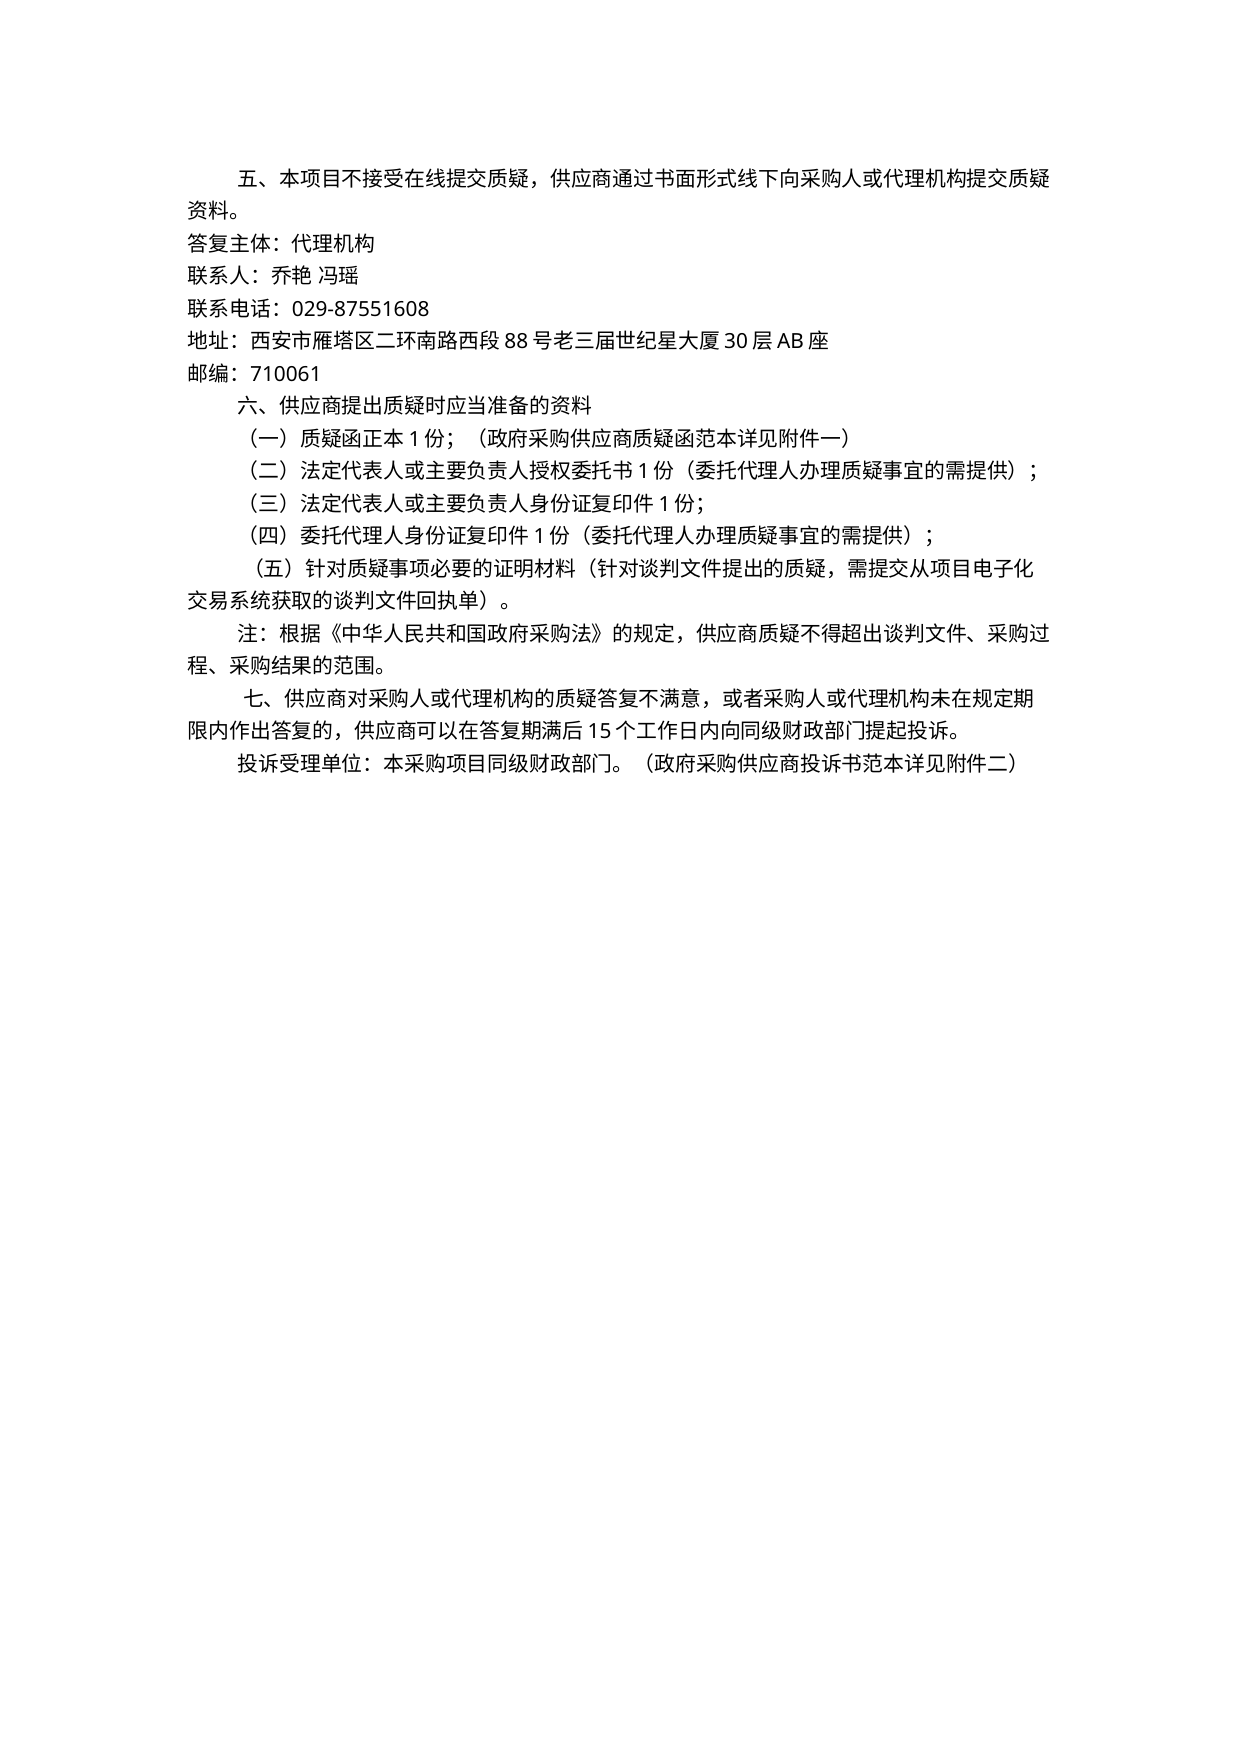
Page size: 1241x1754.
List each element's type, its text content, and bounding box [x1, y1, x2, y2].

text 地址：西安市雁塔区二环南路西段88号老三届世纪星大厦30层AB座 [187, 324, 1053, 357]
text 投诉受理单位：本采购项目同级财政部门。（政府采购供应商投诉书范本详见附件二） [187, 747, 1053, 779]
text 邮编：710061 [187, 357, 1053, 389]
text 注：根据《中华人民共和国政府采购法》的规定，供应商质疑不得超出谈判文件、采购过程、采购结果的范围。 [187, 617, 1053, 682]
text （四）委托代理人身份证复印件1份（委托代理人办理质疑事宜的需提供）； [187, 519, 1053, 552]
text 答复主体：代理机构 [187, 227, 1053, 259]
text 五、本项目不接受在线提交质疑，供应商通过书面形式线下向采购人或代理机构提交质疑资料。 [187, 162, 1053, 227]
text 六、供应商提出质疑时应当准备的资料 [187, 389, 1053, 422]
text 联系电话：029-87551608 [187, 292, 1053, 324]
text （五）针对质疑事项必要的证明材料（针对谈判文件提出的质疑，需提交从项目电子化交易系统获取的谈判文件回执单）。 [187, 552, 1053, 617]
text （一）质疑函正本1份；（政府采购供应商质疑函范本详见附件一） [187, 422, 1053, 454]
text 七、供应商对采购人或代理机构的质疑答复不满意，或者采购人或代理机构未在规定期限内作出答复的，供应商可以在答复期满后15个工作日内向同级财政部门提起投诉。 [187, 682, 1053, 747]
text 联系人：乔艳 冯瑶 [187, 259, 1053, 292]
text （三）法定代表人或主要负责人身份证复印件1份； [187, 487, 1053, 519]
text （二）法定代表人或主要负责人授权委托书1份（委托代理人办理质疑事宜的需提供）； [187, 454, 1053, 487]
